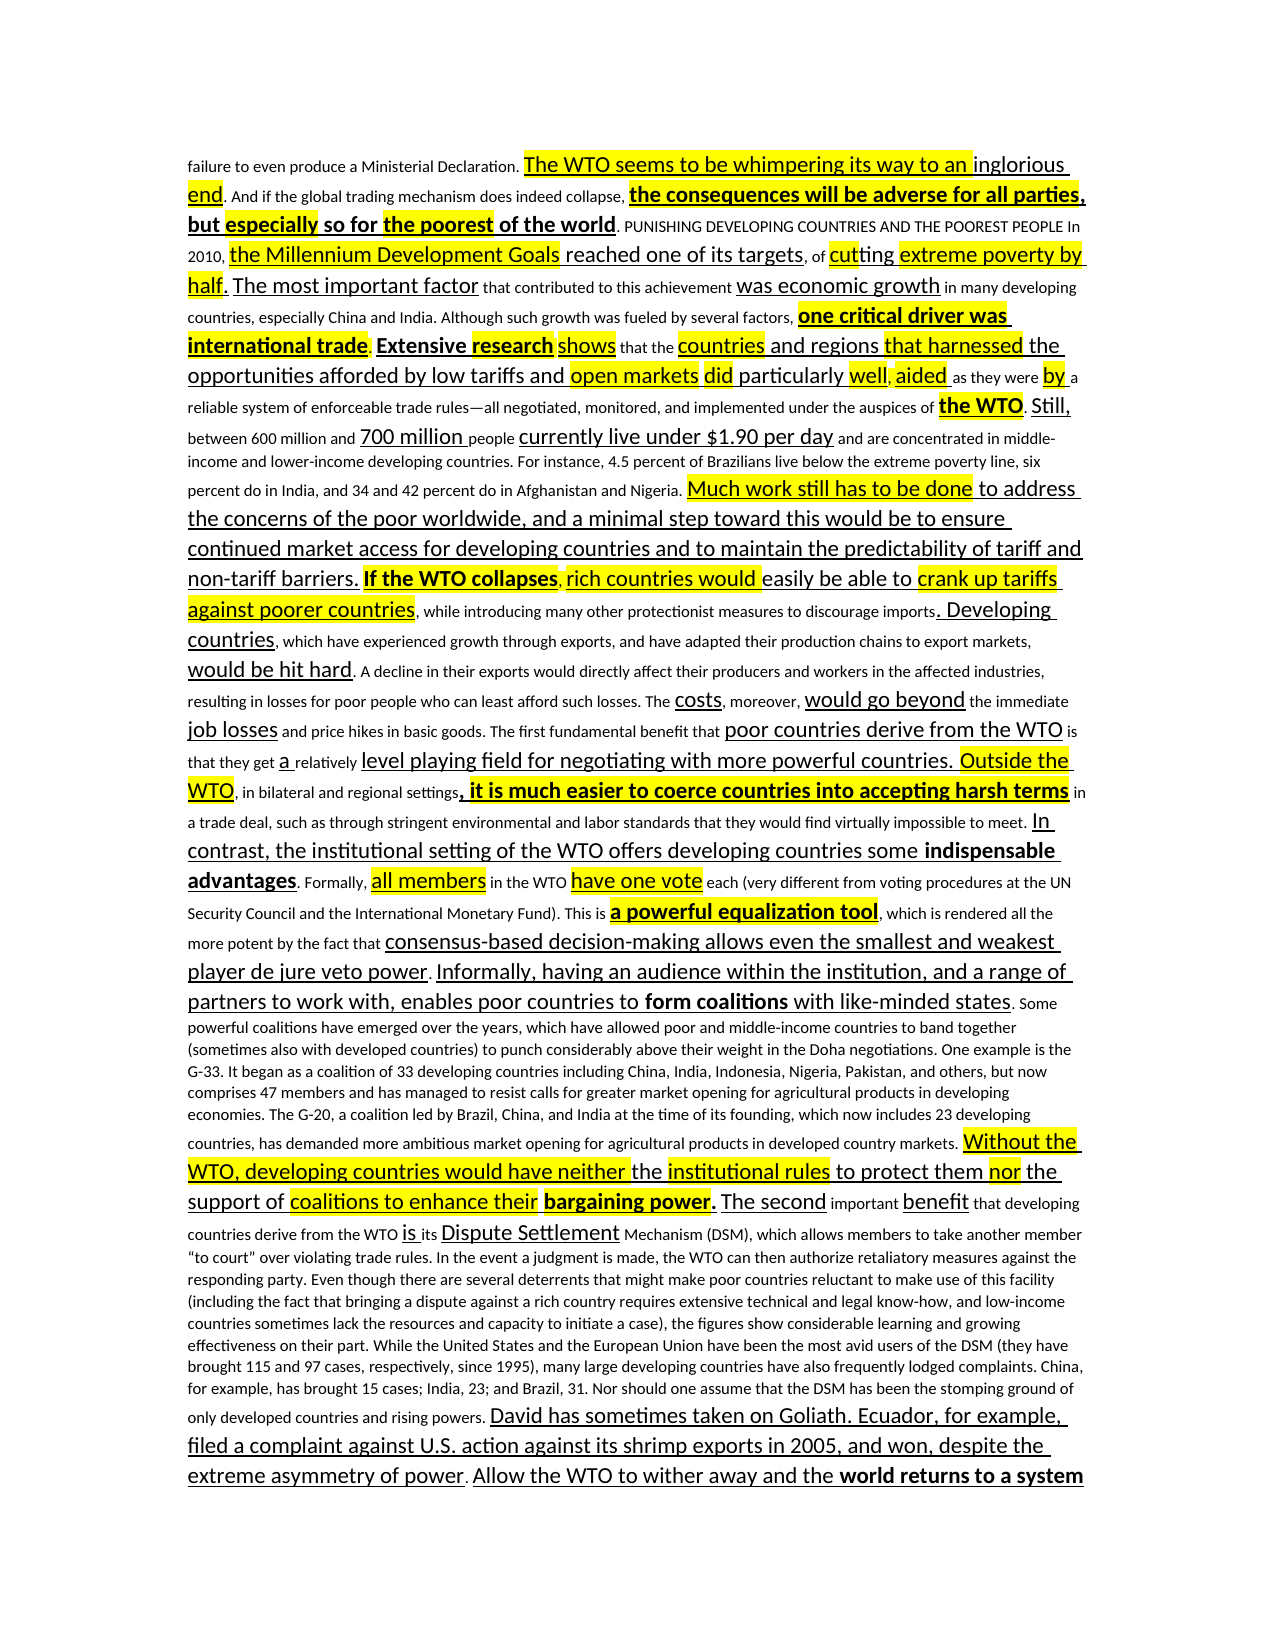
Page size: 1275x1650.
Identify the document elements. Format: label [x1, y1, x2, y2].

text [187, 150, 1087, 1489]
